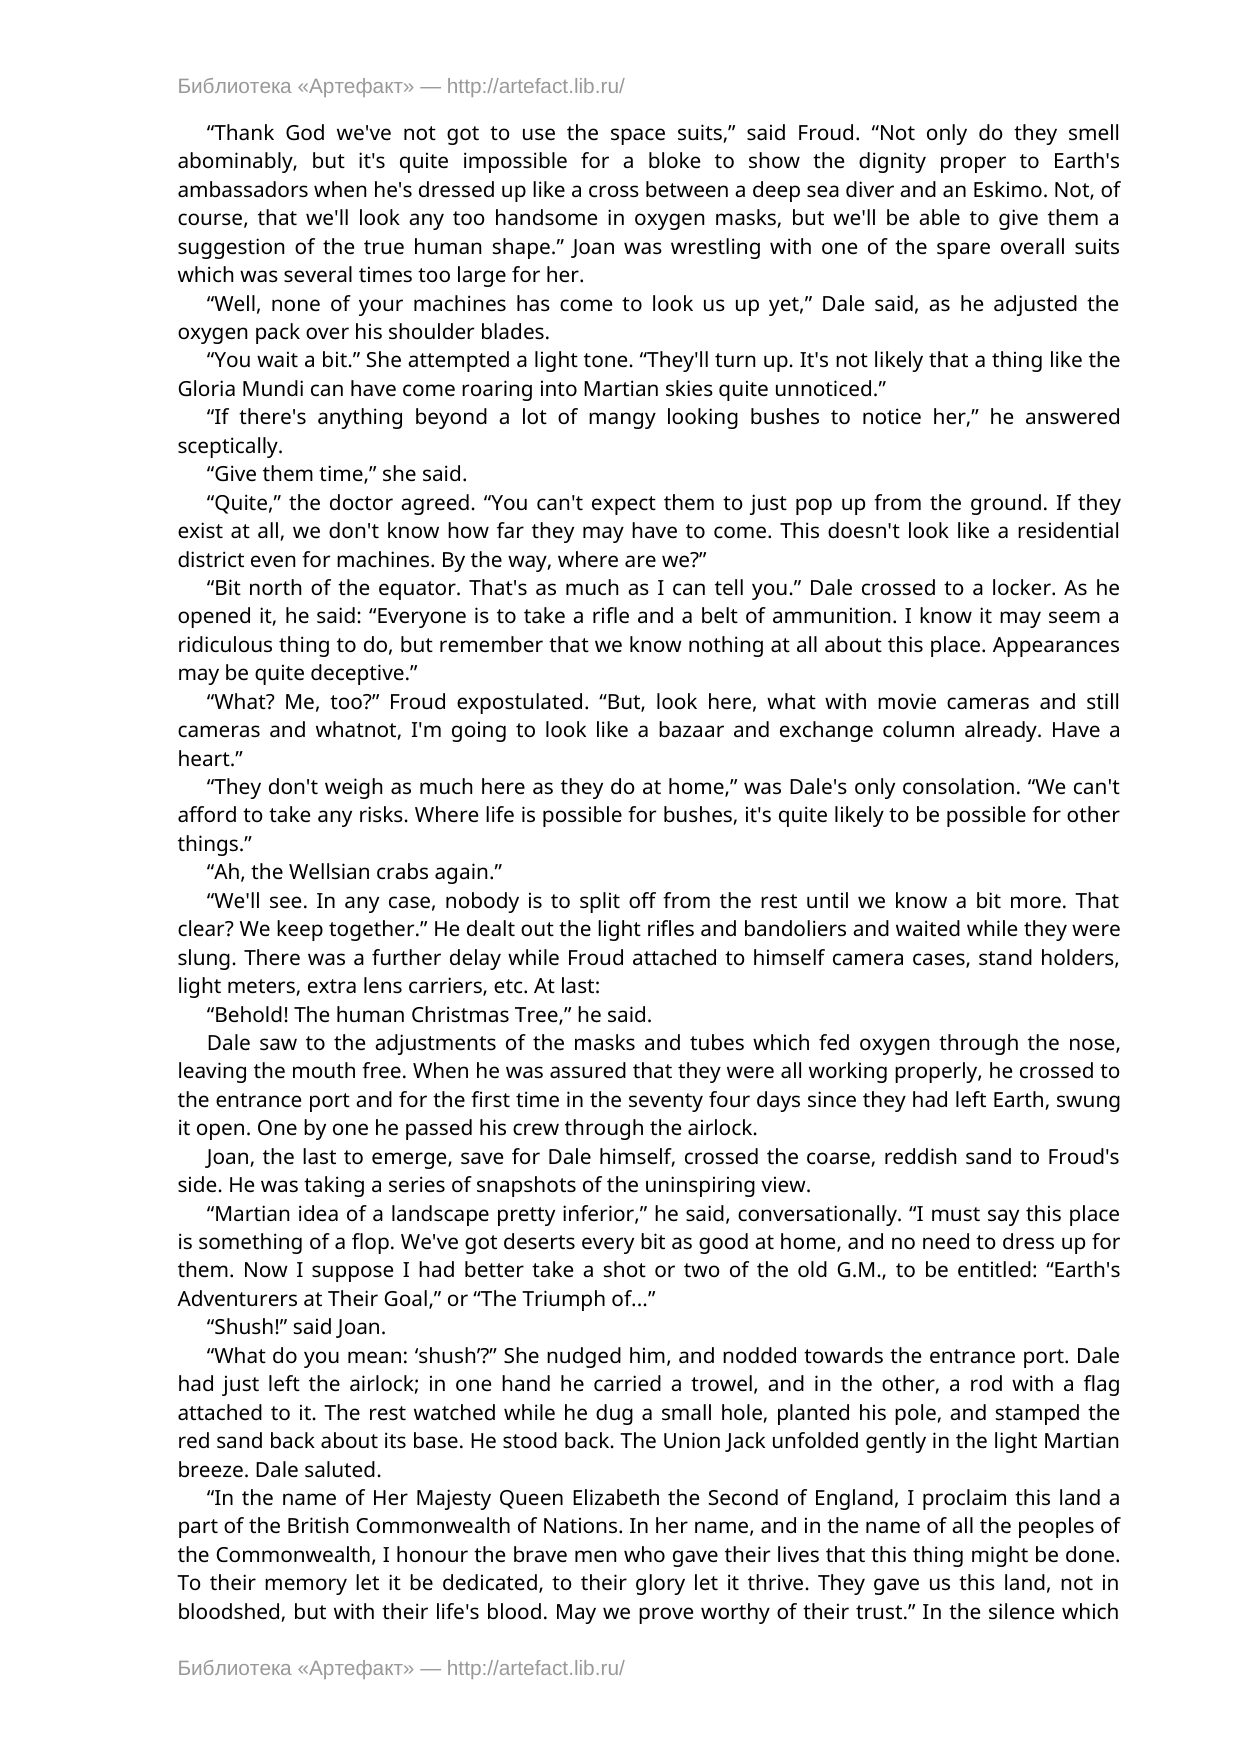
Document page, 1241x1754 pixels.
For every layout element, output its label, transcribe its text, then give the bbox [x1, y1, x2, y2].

text “Ah, the Wellsian crabs again.” [177, 857, 1122, 886]
text “Quite,” the doctor agreed. “You can't expect them to just pop up from the ground. If they exist at all, we don't know how far they may have to come. This doesn't look like a residential district even for machines. By the way, where are we?” [177, 488, 1122, 573]
text “Martian idea of a landscape pretty inferior,” he said, conversationally. “I must say this place is something of a flop. We've got deserts every bit as good at home, and no need to dress up for them. Now I suppose I had better take a shot or two of the old G.M., to be entitled: “Earth's Adventurers at Their Goal,” or “The Triumph of...” [177, 1199, 1122, 1312]
text “What? Me, too?” Froud expostulated. “But, look here, what with movie cameras and still cameras and whatnot, I'm going to look like a bazaar and exchange column already. Have a heart.” [177, 687, 1122, 772]
text “Shush!” said Joan. [177, 1312, 1122, 1341]
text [177, 1483, 1122, 1625]
text Joan, the last to emerge, save for Dale himself, crossed the coarse, reddish sand to Froud's side. He was taking a series of snapshots of the uninspiring view. [177, 1142, 1122, 1199]
text “We'll see. In any case, nobody is to split off from the rest until we know a bit more. That clear? We keep together.” He dealt out the light rifles and bandoliers and waited while they were slung. There was a further delay while Froud attached to himself camera cases, stand holders, light meters, extra lens carriers, etc. At last: [177, 886, 1122, 1000]
text “Bit north of the equator. That's as much as I can tell you.” Dale crossed to a locker. As he opened it, he said: “Everyone is to take a rifle and a belt of ammunition. I know it may seem a ridiculous thing to do, but remember that we know nothing at all about this place. Appearances may be quite deceptive.” [177, 573, 1122, 687]
text “Give them time,” she said. [177, 459, 1122, 488]
text “Thank God we've not got to use the space suits,” said Froud. “Not only do they smell abominably, but it's quite impossible for a bloke to show the dignity proper to Earth's ambassadors when he's dressed up like a cross between a deep sea diver and an Eskimo. Not, of course, that we'll look any too handsome in oxygen masks, but we'll be able to give them a suggestion of the true human shape.” Joan was wrestling with one of the spare overall suits which was several times too large for her. [177, 118, 1122, 289]
text “What do you mean: ‘shush’?” She nudged him, and nodded towards the entrance port. Dale had just left the airlock; in one hand he carried a trowel, and in the other, a rod with a flag attached to it. The rest watched while he dug a small hole, planted his pole, and stamped the red sand back about its base. He stood back. The Union Jack unfolded gently in the light Martian breeze. Dale saluted. [177, 1341, 1122, 1483]
text “If there's anything beyond a lot of mangy looking bushes to notice her,” he answered sceptically. [177, 402, 1122, 459]
text “You wait a bit.” She attempted a light tone. “They'll turn up. It's not likely that a thing like the Gloria Mundi can have come roaring into Martian skies quite unnoticed.” [177, 346, 1122, 402]
text Dale saw to the adjustments of the masks and tubes which fed oxygen through the nose, leaving the mouth free. When he was assured that they were all working properly, he crossed to the entrance port and for the first time in the seventy four days since they had left Earth, swung it open. One by one he passed his crew through the airlock. [177, 1028, 1122, 1142]
text “Well, none of your machines has come to look us up yet,” Dale said, as he adjusted the oxygen pack over his shoulder blades. [177, 289, 1122, 346]
text “Behold! The human Christmas Tree,” he said. [177, 1000, 1122, 1028]
text “They don't weigh as much here as they do at home,” was Dale's only consolation. “We can't afford to take any risks. Where life is possible for bushes, it's quite likely to be possible for other things.” [177, 772, 1122, 857]
